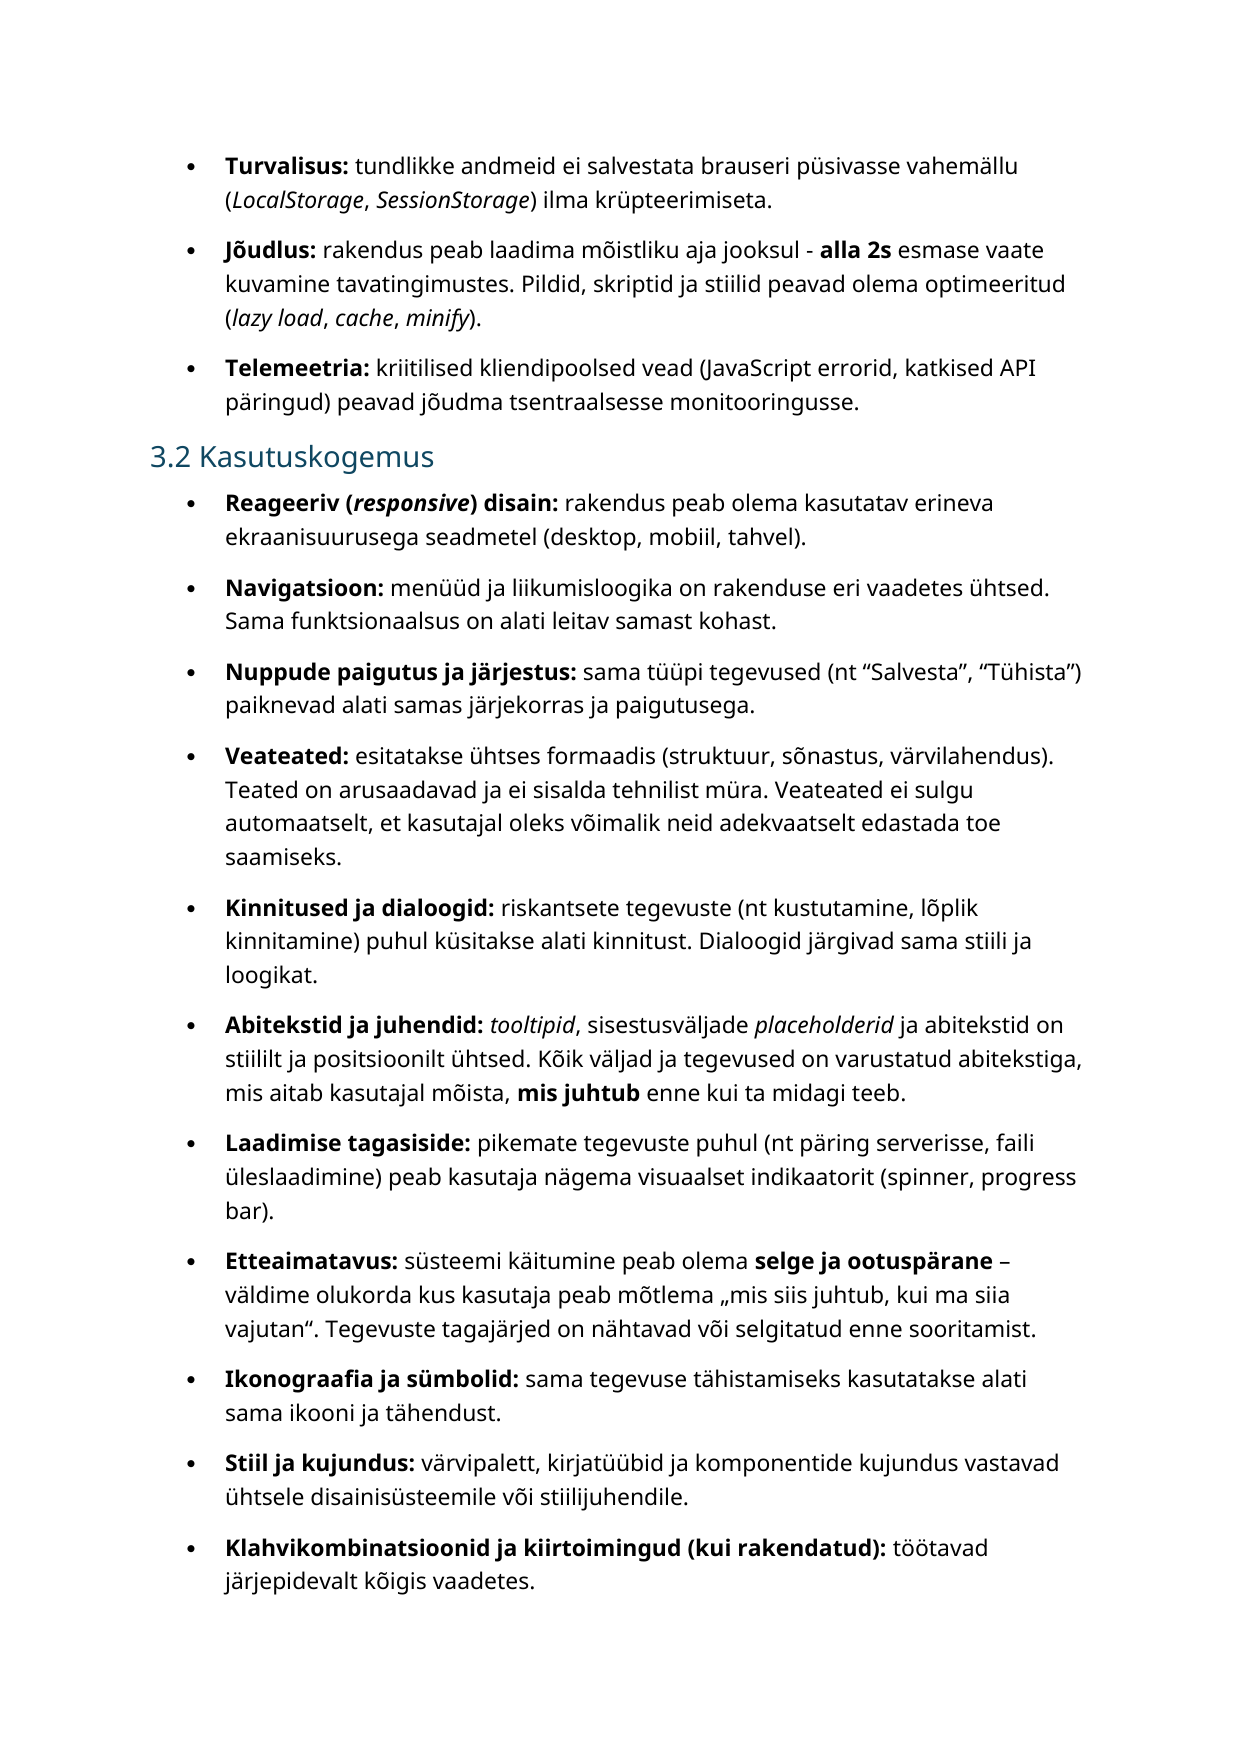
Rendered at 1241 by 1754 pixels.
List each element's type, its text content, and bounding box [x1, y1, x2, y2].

list Stiil ja kujundus: värvipalett, kirjatüübid ja komponentide kujundus vastavad ühtsele disainisüsteemile või stiilijuhendile. [187, 1447, 1090, 1512]
list Nuppude paigutus ja järjestus: sama tüüpi tegevused (nt “Salvesta”, “Tühista”) paiknevad alati samas järjekorras ja paigutusega. [187, 656, 1090, 721]
list Veateated: esitatakse ühtses formaadis (struktuur, sõnastus, värvilahendus). Teated on arusaadavad ja ei sisalda tehnilist müra. Veateated ei sulgu automaatselt, et kasutajal oleks võimalik neid adekvaatselt edastada toe saamiseks. [187, 740, 1090, 872]
subtitle 3.2 Kasutuskogemus [150, 436, 1090, 476]
list Etteaimatavus: süsteemi käitumine peab olema selge ja ootuspärane – väldime olukorda kus kasutaja peab mõtlema „mis siis juhtub, kui ma siia vajutan“. Tegevuste tagajärjed on nähtavad või selgitatud enne sooritamist. [187, 1245, 1090, 1344]
list Navigatsioon: menüüd ja liikumisloogika on rakenduse eri vaadetes ühtsed. Sama funktsionaalsus on alati leitav samast kohast. [187, 572, 1090, 637]
list Telemeetria: kriitilised kliendipoolsed vead (JavaScript errorid, katkised API päringud) peavad jõudma tsentraalsesse monitooringusse. [187, 352, 1090, 417]
list Jõudlus: rakendus peab laadima mõistliku aja jooksul - alla 2s esmase vaate kuvamine tavatingimustes. Pildid, skriptid ja stiilid peavad olema optimeeritud (lazy load, cache, minify). [187, 234, 1090, 333]
list Kinnitused ja dialoogid: riskantsete tegevuste (nt kustutamine, lõplik kinnitamine) puhul küsitakse alati kinnitust. Dialoogid järgivad sama stiili ja loogikat. [187, 892, 1090, 990]
list Turvalisus: tundlikke andmeid ei salvestata brauseri püsivasse vahemällu (LocalStorage, SessionStorage) ilma krüpteerimiseta. [187, 150, 1090, 215]
list Klahvikombinatsioonid ja kiirtoimingud (kui rakendatud): töötavad järjepidevalt kõigis vaadetes. [187, 1532, 1090, 1597]
list Abitekstid ja juhendid: tooltipid, sisestusväljade placeholderid ja abitekstid on stiililt ja positsioonilt ühtsed. Kõik väljad ja tegevused on varustatud abitekstiga, mis aitab kasutajal mõista, mis juhtub enne kui ta midagi teeb. [187, 1009, 1090, 1108]
list Ikonograafia ja sümbolid: sama tegevuse tähistamiseks kasutatakse alati sama ikooni ja tähendust. [187, 1363, 1090, 1428]
list Laadimise tagasiside: pikemate tegevuste puhul (nt päring serverisse, faili üleslaadimine) peab kasutaja nägema visuaalset indikaatorit (spinner, progress bar). [187, 1127, 1090, 1226]
list Reageeriv (responsive) disain: rakendus peab olema kasutatav erineva ekraanisuurusega seadmetel (desktop, mobiil, tahvel). [187, 487, 1090, 552]
